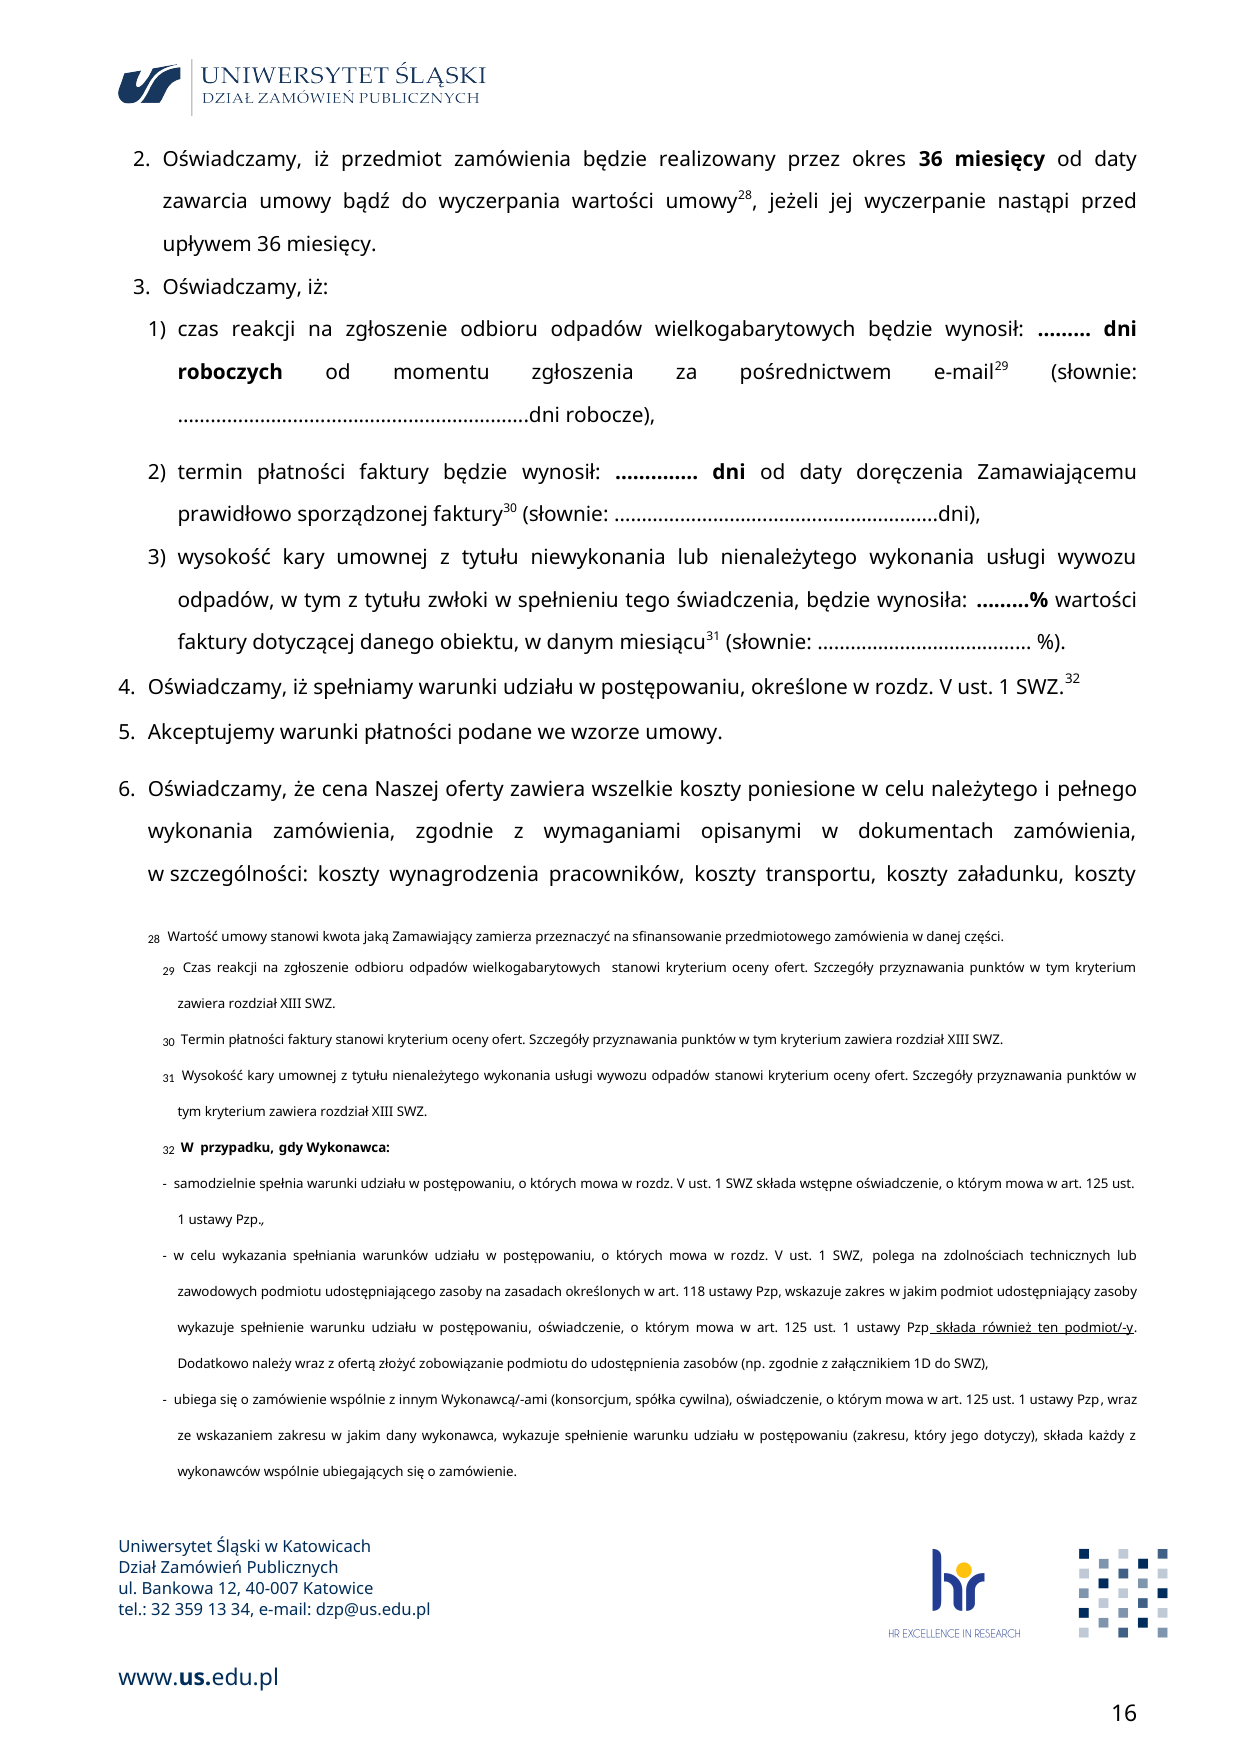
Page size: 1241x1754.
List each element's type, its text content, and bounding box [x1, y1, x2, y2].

list Oświadczamy, iż przedmiot zamówienia będzie realizowany przez okres 36 miesięcy od daty zawarcia umowy bądź do wyczerpania wartości umowy, jeżeli jej wyczerpanie nastąpi przed upływem 36 miesięcy. [133, 144, 1137, 258]
subtitle czas reakcji na zgłoszenie odbioru odpadów wielkogabarytowych będzie wynosił: ……… dni roboczych od momentu zgłoszenia za pośrednictwem e-mail (słownie: ……………………………………………………….dni robocze), [148, 314, 1137, 428]
list Oświadczamy, że cena Naszej oferty zawiera wszelkie koszty poniesione w celu należytego i pełnego wykonania zamówienia, zgodnie z wymaganiami opisanymi w dokumentach zamówienia, w szczególności: koszty wynagrodzenia pracowników, koszty transportu, koszty załadunku, koszty udostępnienia pojemników i kontenerów zgodnie z rodzajem i ilościami wskazanymi w dokumentach zamówienia, koszty worków na liście wraz z wywozem, koszty związane z wywozem odpadów wielkogabarytowych i gruzu, koszty związane ze składowaniem nieczystości i odpadów, ewentualny zysk oferenta oraz wszelkie elementy ryzyka związane z realizacją zamówienia. [118, 774, 1137, 888]
list termin płatności faktury będzie wynosił: ………….. dni od daty doręczenia Zamawiającemu prawidłowo sporządzonej faktury (słownie: ……………………….………………………….dni), [148, 457, 1137, 528]
picture [820, 1421, 1197, 1667]
list Oświadczamy, iż: [133, 272, 1137, 300]
list Oświadczamy, iż spełniamy warunki udziału w postępowaniu, określone w rozdz. V ust. 1 SWZ. [118, 670, 1137, 701]
picture [118, 59, 486, 116]
subtitle Akceptujemy warunki płatności podane we wzorze umowy. [118, 717, 1137, 745]
list wysokość kary umownej z tytułu niewykonania lub nienależytego wykonania usługi wywozu odpadów, w tym z tytułu zwłoki w spełnieniu tego świadczenia, będzie wynosiła: ……...% wartości faktury dotyczącej danego obiektu, w danym miesiącu (słownie: ………………………………… %). [148, 542, 1137, 656]
